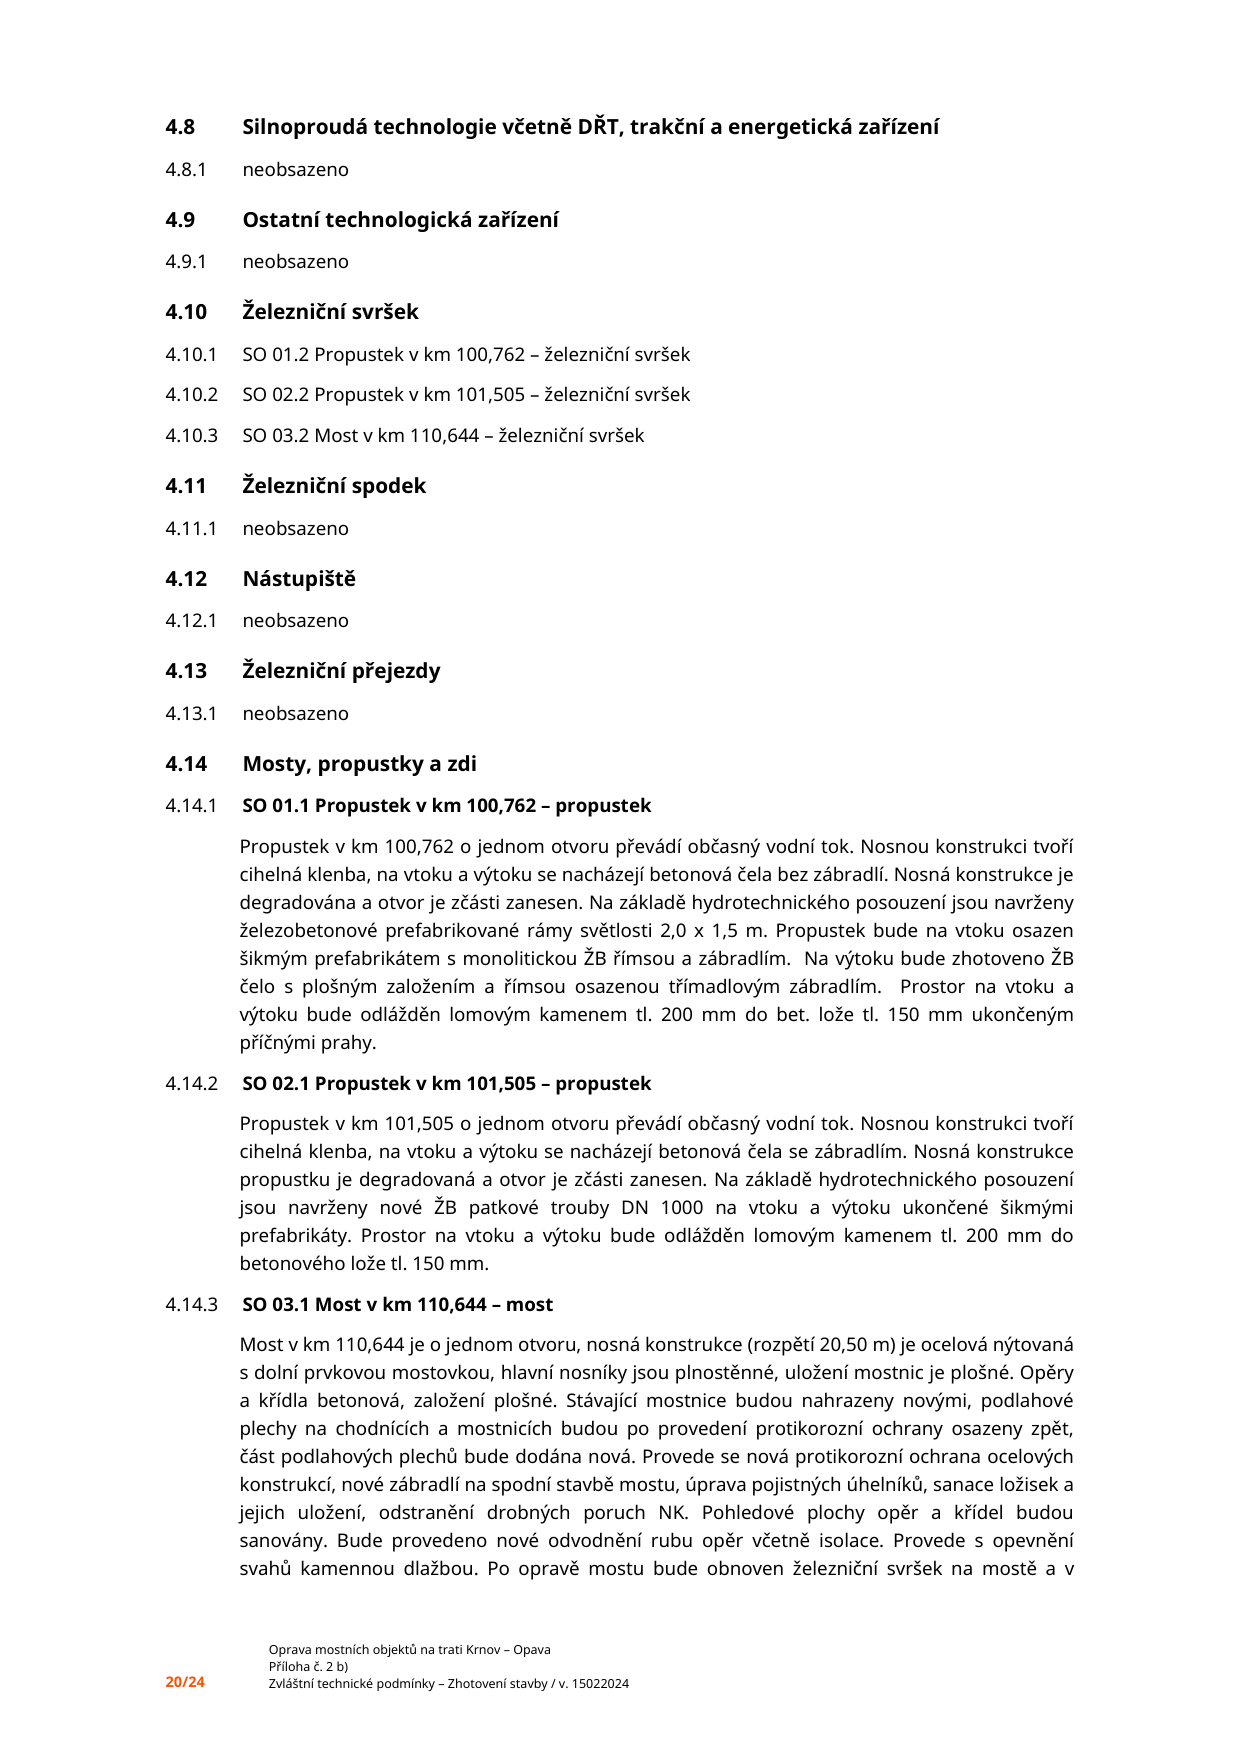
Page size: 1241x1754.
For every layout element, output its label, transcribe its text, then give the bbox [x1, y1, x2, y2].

list neobsazeno [165, 515, 1075, 540]
list Ostatní technologická zařízení [165, 205, 1075, 233]
list neobsazeno [165, 156, 1075, 181]
text SO 03.2 Most v km 110,644 – železniční svršek [165, 422, 1075, 448]
text SO 02.1 Propustek v km 101,505 – propustek [165, 1070, 1075, 1095]
list Železniční svršek [165, 297, 1075, 326]
list Propustek v km 101,505 o jednom otvoru převádí občasný vodní tok. Nosnou konstrukci tvoří cihelná klenba, na vtoku a výtoku se nacházejí betonová čela se zábradlím. Nosná konstrukce propustku je degradovaná a otvor je zčásti zanesen. Na základě hydrotechnického posouzení jsou navrženy nové ŽB patkové trouby DN 1000 na vtoku a výtoku ukončené šikmými prefabrikáty. Prostor na vtoku a výtoku bude odlážděn lomovým kamenem tl. 200 mm do betonového lože tl. 150 mm. [239, 1110, 1075, 1276]
list Mosty, propustky a zdi [165, 749, 1075, 777]
list neobsazeno [165, 607, 1075, 633]
list Propustek v km 100,762 o jednom otvoru převádí občasný vodní tok. Nosnou konstrukci tvoří cihelná klenba, na vtoku a výtoku se nacházejí betonová čela bez zábradlí. Nosná konstrukce je degradována a otvor je zčásti zanesen. Na základě hydrotechnického posouzení jsou navrženy železobetonové prefabrikované rámy světlosti 2,0 x 1,5 m. Propustek bude na vtoku osazen šikmým prefabrikátem s monolitickou ŽB římsou a zábradlím. Na výtoku bude zhotoveno ŽB čelo s plošným založením a římsou osazenou třímadlovým zábradlím. Prostor na vtoku a výtoku bude odlážděn lomovým kamenem tl. 200 mm do bet. lože tl. 150 mm ukončeným příčnými prahy. [239, 833, 1075, 1055]
list SO 03.1 Most v km 110,644 – most [165, 1291, 1075, 1316]
list neobsazeno [165, 248, 1075, 274]
list neobsazeno [165, 700, 1075, 726]
list Nástupiště [165, 564, 1075, 592]
list Silnoproudá technologie včetně DŘT, trakční a energetická zařízení [165, 112, 1075, 141]
text SO 02.2 Propustek v km 101,505 – železniční svršek [165, 382, 1075, 407]
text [239, 1331, 1075, 1581]
text SO 01.1 Propustek v km 100,762 – propustek [165, 793, 1075, 818]
list Železniční spodek [165, 471, 1075, 499]
list SO 01.2 Propustek v km 100,762 – železniční svršek [165, 341, 1075, 367]
list Železniční přejezdy [165, 656, 1075, 685]
